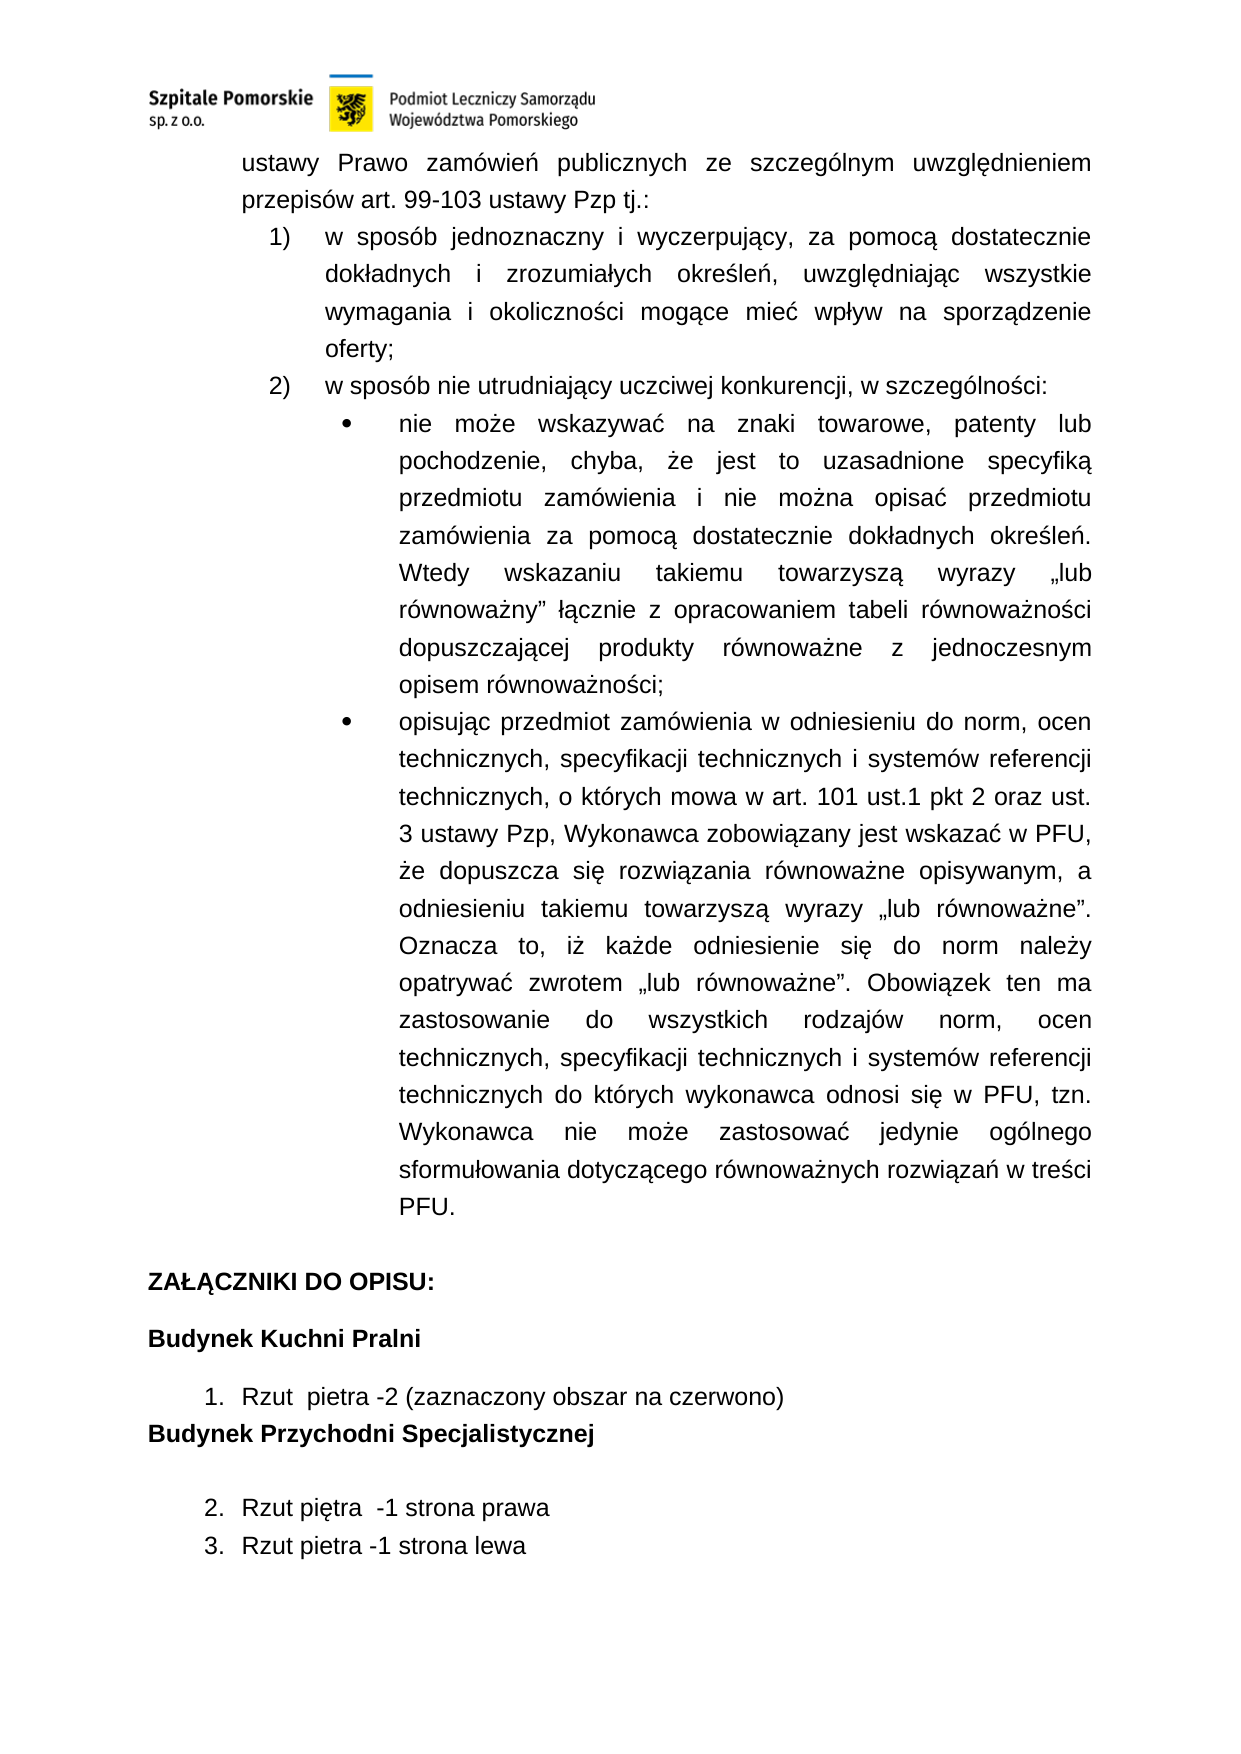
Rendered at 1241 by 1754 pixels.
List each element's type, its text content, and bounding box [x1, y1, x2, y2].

text Budynek Przychodni Specjalistycznej [148, 1419, 1093, 1448]
picture [147, 73, 596, 133]
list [185, 148, 1093, 214]
text Budynek Kuchni Pralni [148, 1324, 1093, 1353]
list nie może wskazywać na znaki towarowe, patenty lub pochodzenie, chyba, że jest to uzasadnione specyfiką przedmiotu zamówienia i nie można opisać przedmiotu zamówienia za pomocą dostatecznie dokładnych określeń. Wtedy wskazaniu takiemu towarzyszą wyrazy „lub równoważny” łącznie z opracowaniem tabeli równoważności dopuszczającej produkty równoważne z jednoczesnym opisem równoważności; [342, 409, 1093, 698]
list Rzut pietra -2 (zaznaczony obszar na czerwono) [204, 1382, 1093, 1410]
text ZAŁĄCZNIKI DO OPISU: [148, 1267, 1093, 1295]
list Rzut pietra -1 strona lewa [204, 1531, 1093, 1559]
list w sposób jednoznaczny i wyczerpujący, za pomocą dostatecznie dokładnych i zrozumiałych określeń, uwzględniając wszystkie wymagania i okoliczności mogące mieć wpływ na sporządzenie oferty; [268, 222, 1093, 363]
list w sposób nie utrudniający uczciwej konkurencji, w szczególności: [268, 371, 1093, 400]
list opisując przedmiot zamówienia w odniesieniu do norm, ocen technicznych, specyfikacji technicznych i systemów referencji technicznych, o których mowa w art. 101 ust.1 pkt 2 oraz ust. 3 ustawy Pzp, Wykonawca zobowiązany jest wskazać w PFU, że dopuszcza się rozwiązania równoważne opisywanym, a odniesieniu takiemu towarzyszą wyrazy „lub równoważne”. Oznacza to, iż każde odniesienie się do norm należy opatrywać zwrotem „lub równoważne”. Obowiązek ten ma zastosowanie do wszystkich rodzajów norm, ocen technicznych, specyfikacji technicznych i systemów referencji technicznych do których wykonawca odnosi się w PFU, tzn. Wykonawca nie może zastosować jedynie ogólnego sformułowania dotyczącego równoważnych rozwiązań w treści PFU. [342, 707, 1093, 1221]
list Rzut piętra -1 strona prawa [204, 1493, 1093, 1522]
